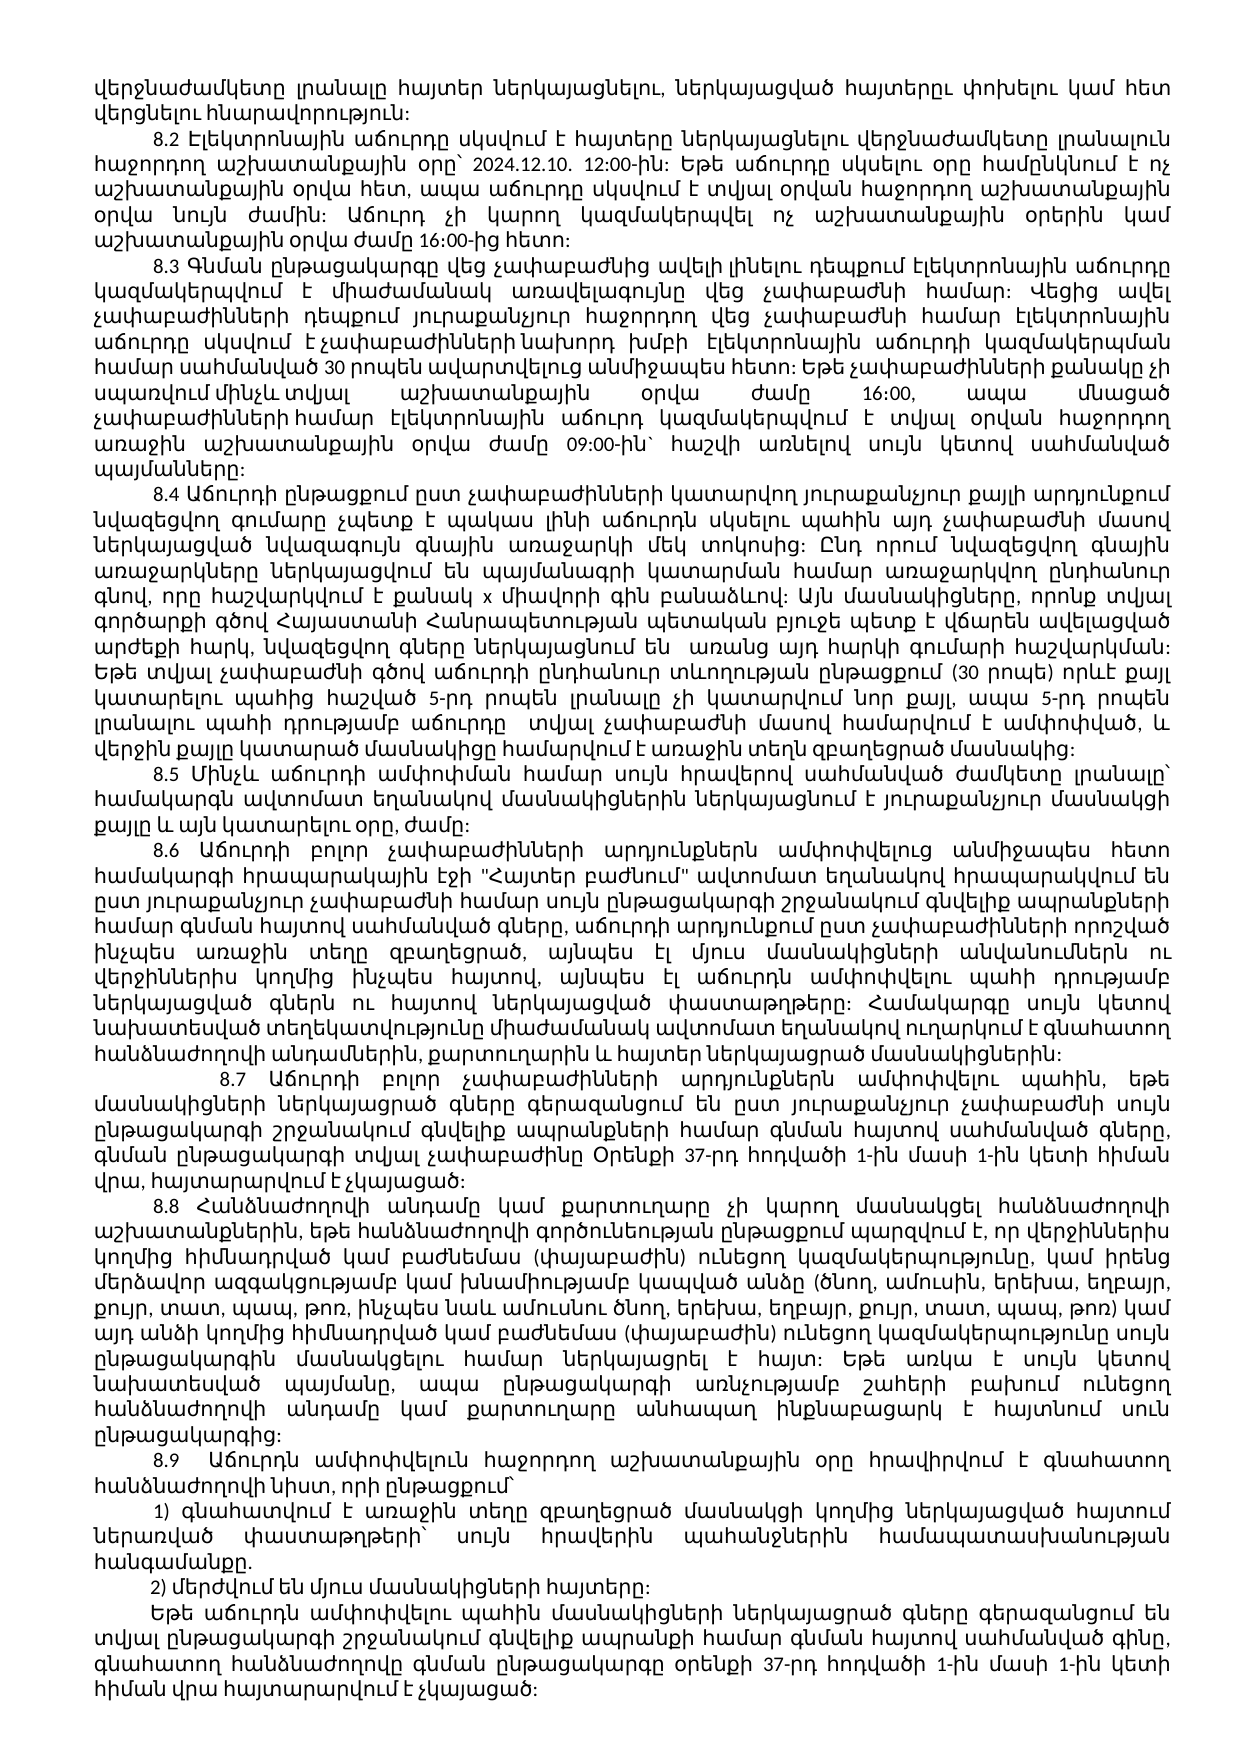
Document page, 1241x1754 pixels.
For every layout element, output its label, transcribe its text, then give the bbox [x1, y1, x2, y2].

text 8.5 Մինչև աճուրդի ամփոփման համար սույն հրավերով սահմանված ժամկետը լրանալը՝ համակարգն ավտոմատ եղանակով մասնակիցներին ներկայացնում է յուրաքանչյուր մասնակցի քայլը և այն կատարելու օրը, ժամը: [94, 761, 1171, 837]
text 8.9 Աճուրդն ամփոփվելուն հաջորդող աշխատանքային օրը հրավիրվում է գնահատող հանձնաժողովի նիստ, որի ընթացքում՝ [94, 1447, 1171, 1498]
text 8.3 Գնման ընթացակարգը վեց չափաբաժնից ավելի լինելու դեպքում էլեկտրոնային աճուրդը կազմակերպվում է միաժամանակ առավելագույնը վեց չափաբաժնի համար: Վեցից ավել չափաբաժինների դեպքում յուրաքանչյուր հաջորդող վեց չափաբաժնի համար էլեկտրոնային աճուրդը սկսվում է չափաբաժինների նախորդ խմբի էլեկտրոնային աճուրդի կազմակերպման համար սահմանված 30 րոպեն ավարտվելուց անմիջապես հետո: Եթե չափաբաժինների քանակը չի սպառվում մինչև տվյալ աշխատանքային օրվա ժամը 16։00, ապա մնացած չափաբաժինների համար էլեկտրոնային աճուրդ կազմակերպվում է տվյալ օրվան հաջորդող առաջին աշխատանքային օրվա ժամը 09:00-ին` հաշվի առնելով սույն կետով սահմանված պայմանները: [94, 253, 1171, 482]
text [94, 75, 1171, 126]
text 8.2 Էլեկտրոնային աճուրդը սկսվում է հայտերը ներկայացնելու վերջնաժամկետը լրանալուն հաջորդող աշխատանքային օրը՝ 2024.12.10. 12:00 -ին: Եթե աճուրդը սկսելու օրը համընկնում է ոչ աշխատանքային օրվա հետ, ապա աճուրդը սկսվում է տվյալ օրվան հաջորդող աշխատանքային օրվա նույն ժամին: Աճուրդ չի կարող կազմակերպվել ոչ աշխատանքային օրերին կամ աշխատանքային օրվա ժամը 16։00-ից հետո: [94, 126, 1171, 253]
text Եթե աճուրդն ամփոփվելու պահին մասնակիցների ներկայացրած գները գերազանցում են տվյալ ընթացակարգի շրջանակում գնվելիք ապրանքի համար գնման հայտով սահմանված գինը, գնահատող հանձնաժողովը գնման ընթացակարգը օրենքի 37-րդ հոդվածի 1-ին մասի 1-ին կետի հիման վրա հայտարարվում է չկայացած: [94, 1600, 1171, 1702]
text 2) մերժվում են մյուս մասնակիցների հայտերը: [94, 1574, 1171, 1600]
text 8.6 Աճուրդի բոլոր չափաբաժինների արդյունքներն ամփոփվելուց անմիջապես հետո համակարգի հրապարակային էջի "Հայտեր բաժնում" ավտոմատ եղանակով հրապարակվում են ըստ յուրաքանչյուր չափաբաժնի համար սույն ընթացակարգի շրջանակում գնվելիք ապրանքների համար գնման հայտով սահմանված գները, աճուրդի արդյունքում ըստ չափաբաժինների որոշված ինչպես առաջին տեղը զբաղեցրած, այնպես էլ մյուս մասնակիցների անվանումներն ու վերջիններիս կողմից ինչպես հայտով, այնպես էլ աճուրդն ամփոփվելու պահի դրությամբ ներկայացված գներն ու հայտով ներկայացված փաստաթղթերը: Համակարգը սույն կետով նախատեսված տեղեկատվությունը միաժամանակ ավտոմատ եղանակով ուղարկում է գնահատող հանձնաժողովի անդամներին, քարտուղարին և հայտեր ներկայացրած մասնակիցներին: [94, 837, 1171, 1066]
text 8.4 Աճուրդի ընթացքում ըստ չափաբաժինների կատարվող յուրաքանչյուր քայլի արդյունքում նվազեցվող գումարը չպետք է պակաս լինի աճուրդն սկսելու պահին այդ չափաբաժնի մասով ներկայացված նվազագույն գնային առաջարկի մեկ տոկոսից: Ընդ որում նվազեցվող գնային առաջարկները ներկայացվում են պայմանագրի կատարման համար առաջարկվող ընդհանուր գնով, որը հաշվարկվում է քանակ x միավորի գին բանաձևով: Այն մասնակիցները, որոնք տվյալ գործարքի գծով Հայաստանի Հանրապետության պետական բյուջե պետք է վճարեն ավելացված արժեքի հարկ, նվազեցվող գները ներկայացնում են առանց այդ հարկի գումարի հաշվարկման: Եթե տվյալ չափաբաժնի գծով աճուրդի ընդհանուր տևողության ընթացքում (30 րոպե) որևէ քայլ կատարելու պահից հաշված 5-րդ րոպեն լրանալը չի կատարվում նոր քայլ, ապա 5-րդ րոպեն լրանալու պահի դրությամբ աճուրդը տվյալ չափաբաժնի մասով համարվում է ամփոփված, և վերջին քայլը կատարած մասնակիցը համարվում է առաջին տեղն զբաղեցրած մասնակից: [94, 482, 1171, 761]
text 8.8 Հանձնաժողովի անդամը կամ քարտուղարը չի կարող մասնակցել հանձնաժողովի աշխատանքներին, եթե հանձնաժողովի գործունեության ընթացքում պարզվում է, որ վերջիններիս կողմից հիմնադրված կամ բաժնեմաս (փայաբաժին) ունեցող կազմակերպությունը, կամ իրենց մերձավոր ազգակցությամբ կամ խնամիությամբ կապված անձը (ծնող, ամուսին, երեխա, եղբայր, քույր, տատ, պապ, թոռ, ինչպես նաև ամուսնու ծնող, երեխա, եղբայր, քույր, տատ, պապ, թոռ) կամ այդ անձի կողմից հիմնադրված կամ բաժնեմաս (փայաբաժին) ունեցող կազմակերպությունը սույն ընթացակարգին մասնակցելու համար ներկայացրել է հայտ: Եթե առկա է սույն կետով նախատեսված պայմանը, ապա ընթացակարգի առնչությամբ շահերի բախում ունեցող հանձնաժողովի անդամը կամ քարտուղարը անհապաղ ինքնաբացարկ է հայտնում սուն ընթացակարգից: [94, 1193, 1171, 1447]
text 8.7 Աճուրդի բոլոր չափաբաժինների արդյունքներն ամփոփվելու պահին, եթե մասնակիցների ներկայացրած գները գերազանցում են ըստ յուրաքանչյուր չափաբաժնի սույն ընթացակարգի շրջանակում գնվելիք ապրանքների համար գնման հայտով սահմանված գները, գնման ընթացակարգի տվյալ չափաբաժինը Օրենքի 37-րդ հոդվածի 1-ին մասի 1-ին կետի հիման վրա, հայտարարվում է չկայացած: [94, 1066, 1171, 1193]
text 1) գնահատվում է առաջին տեղը զբաղեցրած մասնակցի կողմից ներկայացված հայտում ներառված փաստաթղթերի՝ սույն հրավերին պահանջներին համապատասխանության հանգամանքը. [94, 1498, 1171, 1574]
